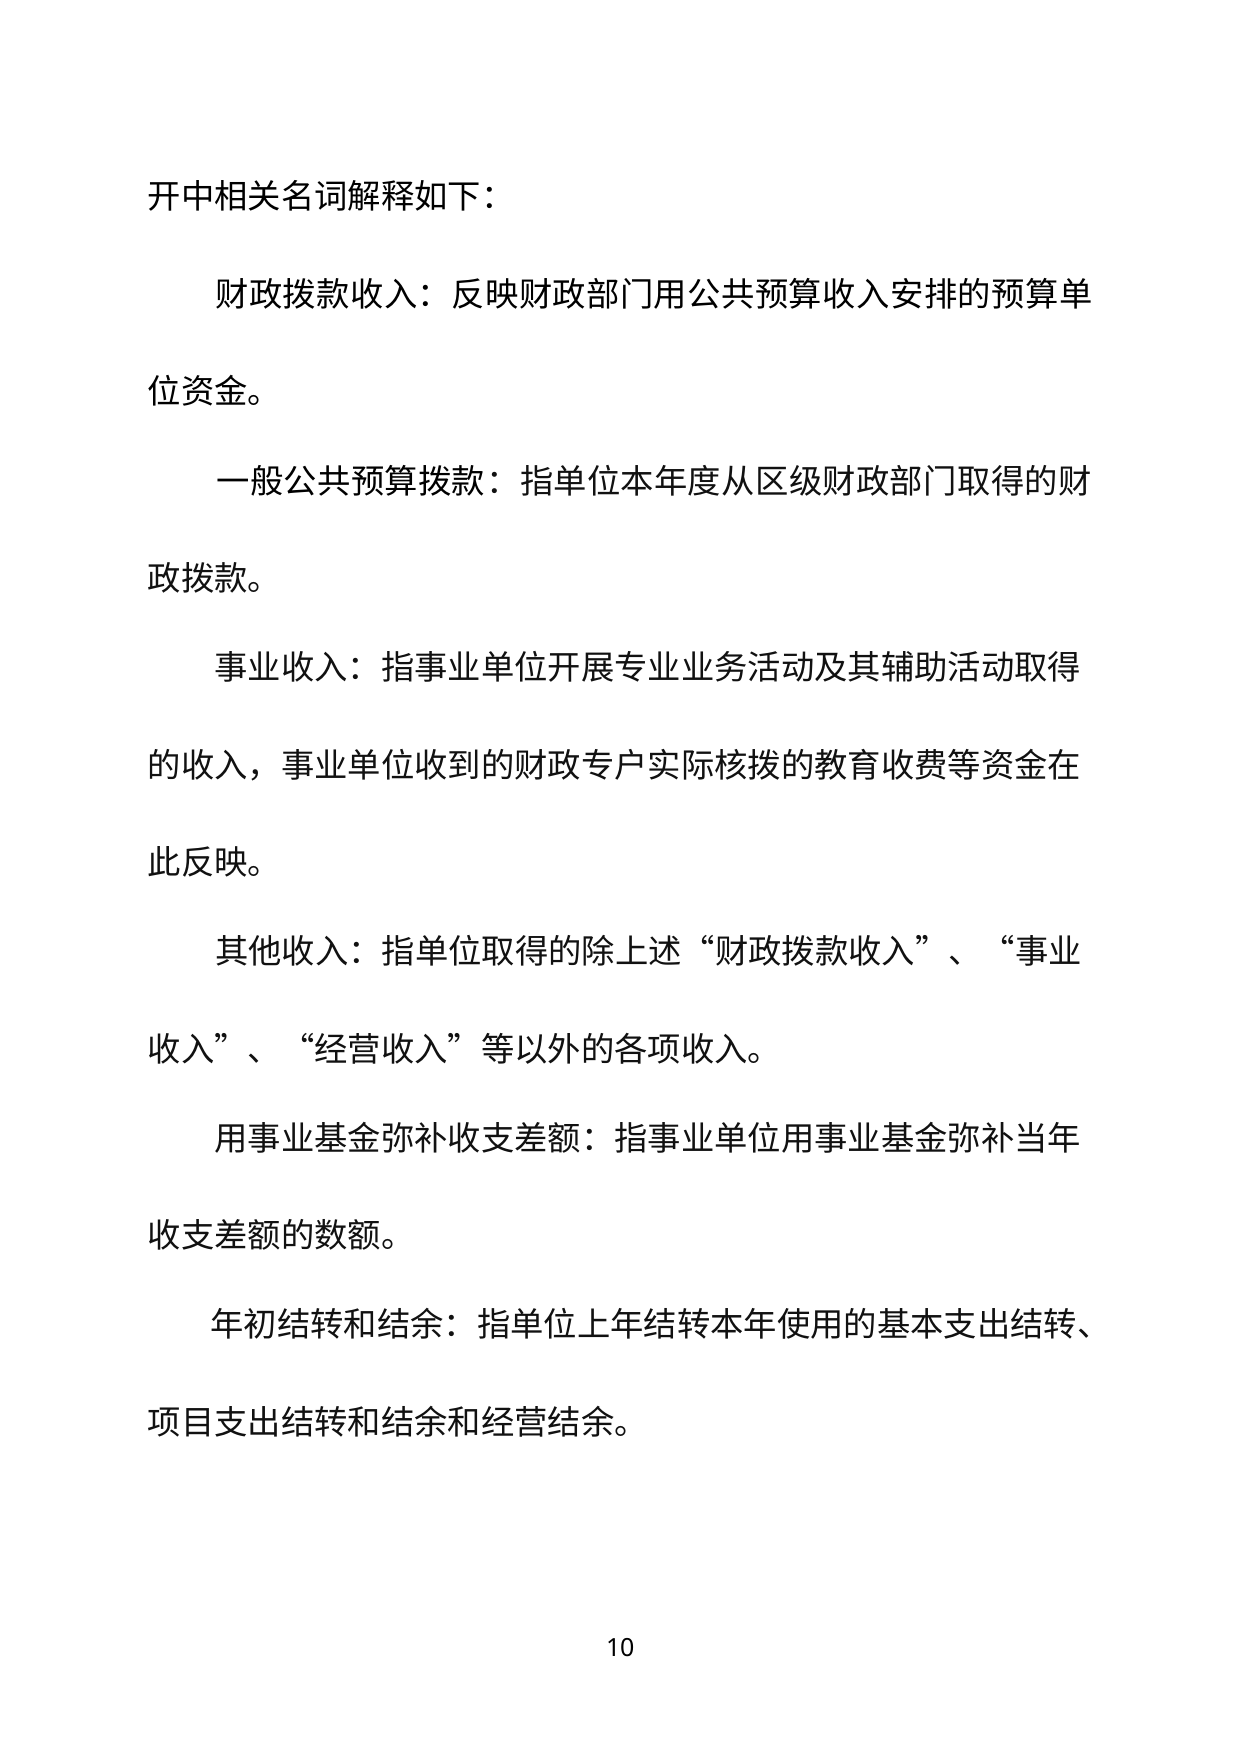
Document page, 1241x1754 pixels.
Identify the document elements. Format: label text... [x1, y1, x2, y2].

text 事业收入：指事业单位开展专业业务活动及其辅助活动取得的收入，事业单位收到的财政专户实际核拨的教育收费等资金在此反映。 [148, 633, 1092, 893]
text 年初结转和结余：指单位上年结转本年使用的基本支出结转、项目支出结转和结余和经营结余。 [148, 1290, 1092, 1452]
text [148, 162, 1092, 422]
text 一般公共预算拨款：指单位本年度从区级财政部门取得的财政拨款。 [148, 446, 1092, 608]
text 用事业基金弥补收支差额：指事业单位用事业基金弥补当年收支差额的数额。 [148, 1103, 1092, 1266]
text 其他收入：指单位取得的除上述“财政拨款收入”、“事业收入”、“经营收入”等以外的各项收入。 [148, 917, 1092, 1079]
